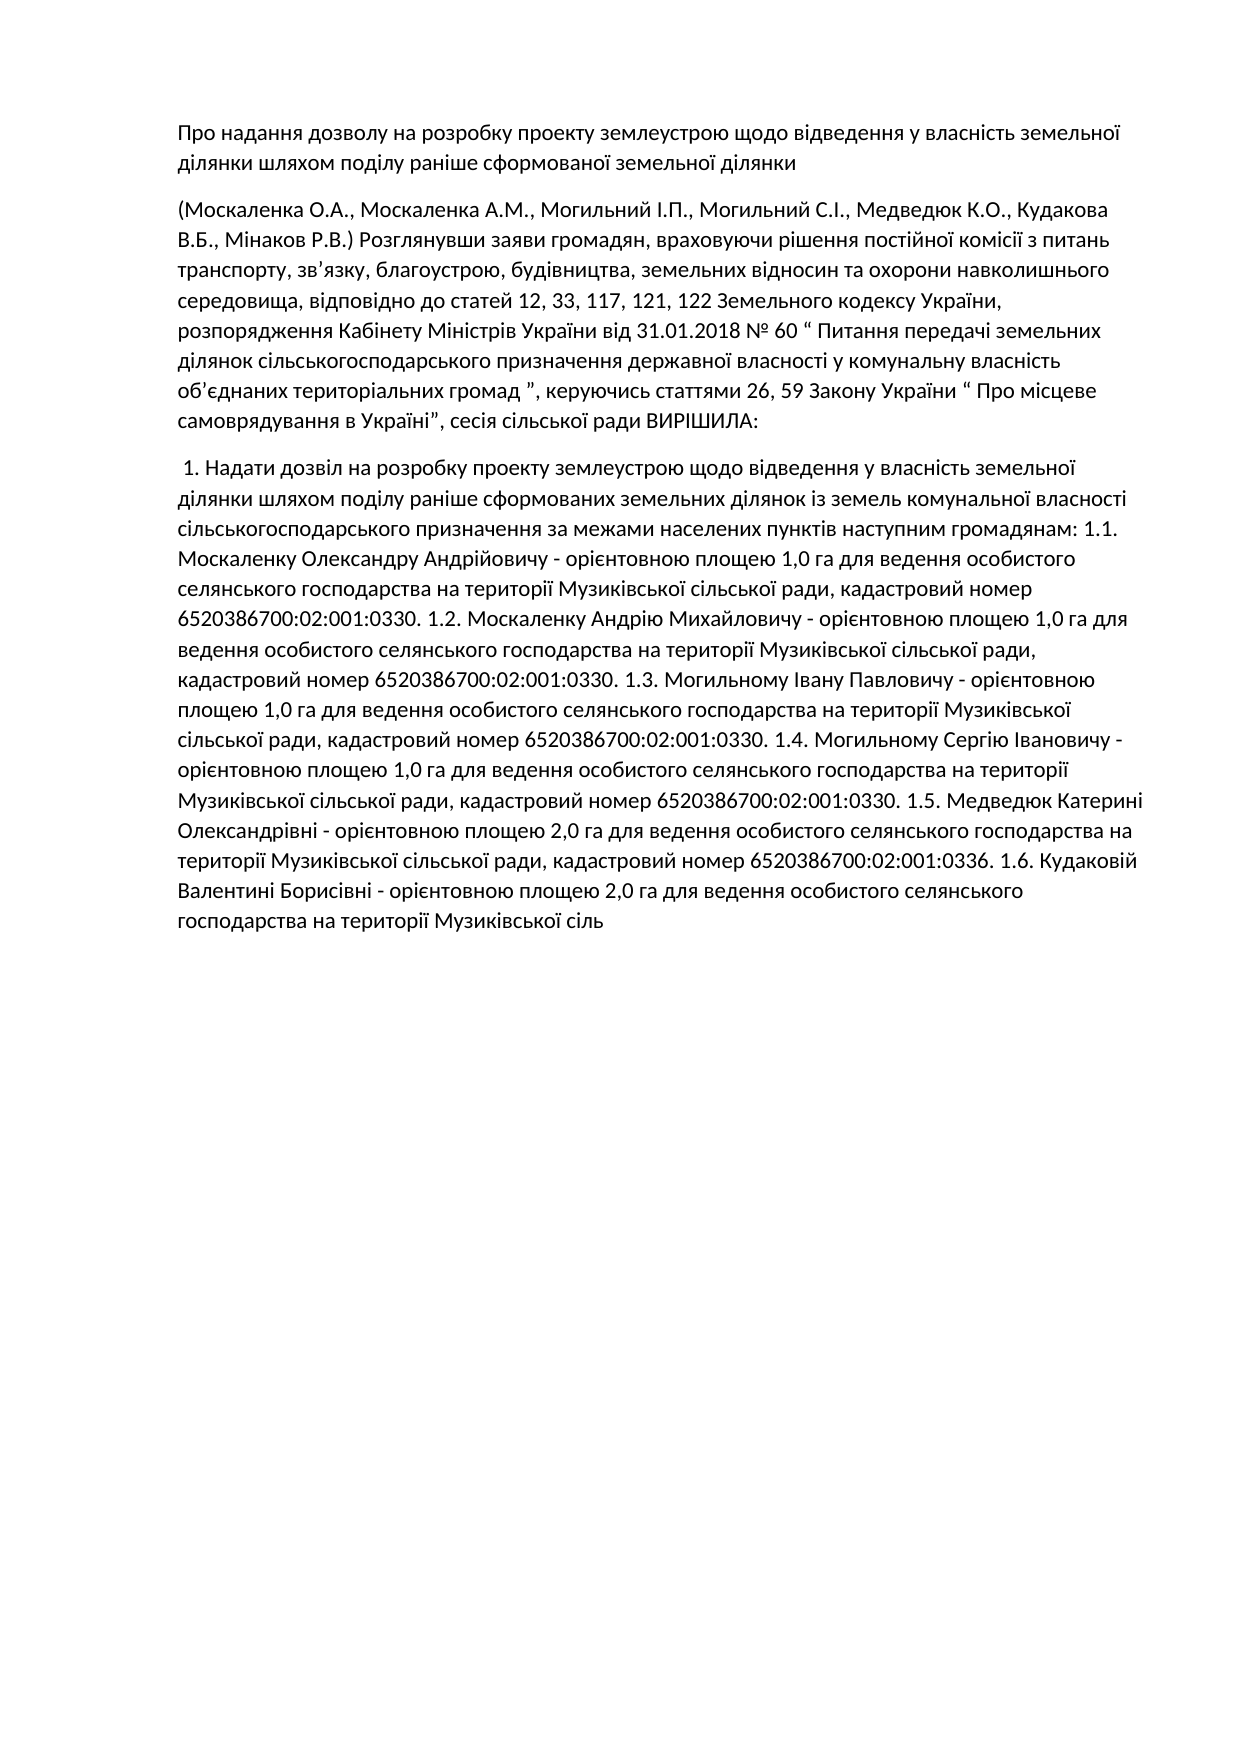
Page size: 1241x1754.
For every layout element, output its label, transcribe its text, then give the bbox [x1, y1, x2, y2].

text 1. Надати дозвіл на розробку проекту землеустрою щодо відведення у власність земельної ділянки шляхом поділу раніше сформованих земельних ділянок із земель комунальної власності сільськогосподарського призначення за межами населених пунктів наступним громадянам: 1.1. Москаленку Олександру Андрійовичу - орієнтовною площею 1,0 га для ведення особистого селянського господарства на території Музиківської сільської ради, кадастровий номер 6520386700:02:001:0330. 1.2. Москаленку Андрію Михайловичу - орієнтовною площею 1,0 га для ведення особистого селянського господарства на території Музиківської сільської ради, кадастровий номер 6520386700:02:001:0330. 1.3. Могильному Івану Павловичу - орієнтовною площею 1,0 га для ведення особистого селянського господарства на території Музиківської сільської ради, кадастровий номер 6520386700:02:001:0330. 1.4. Могильному Сергію Івановичу - орієнтовною площею 1,0 га для ведення особистого селянського господарства на території Музиківської сільської ради, кадастровий номер 6520386700:02:001:0330. 1.5. Медведюк Катерині Олександрівні - орієнтовною площею 2,0 га для ведення особистого селянського господарства на території Музиківської сільської ради, кадастровий номер 6520386700:02:001:0336. 1.6. Кудаковій Валентині Борисівні - орієнтовною площею 2,0 га для ведення особистого селянського господарства на території Музиківської сіль [177, 453, 1152, 935]
text (Москаленка О.А., Москаленка А.М., Могильний І.П., Могильний С.І., Медведюк К.О., Кудакова В.Б., Мінаков Р.В.) Розглянувши заяви громадян, враховуючи рішення постійної комісії з питань транспорту, зв’язку, благоустрою, будівництва, земельних відносин та охорони навколишнього середовища, відповідно до статей 12, 33, 117, 121, 122 Земельного кодексу України, розпорядження Кабінету Міністрів України від 31.01.2018 № 60 “ Питання передачі земельних ділянок сільськогосподарського призначення державної власності у комунальну власність об’єднаних територіальних громад ”, керуючись статтями 26, 59 Закону України “ Про місцеве самоврядування в Україні”, сесія сільської ради ВИРІШИЛА: [177, 195, 1152, 435]
text Про надання дозволу на розробку проекту землеустрою щодо відведення у власність земельної ділянки шляхом поділу раніше сформованої земельної ділянки [177, 118, 1152, 176]
